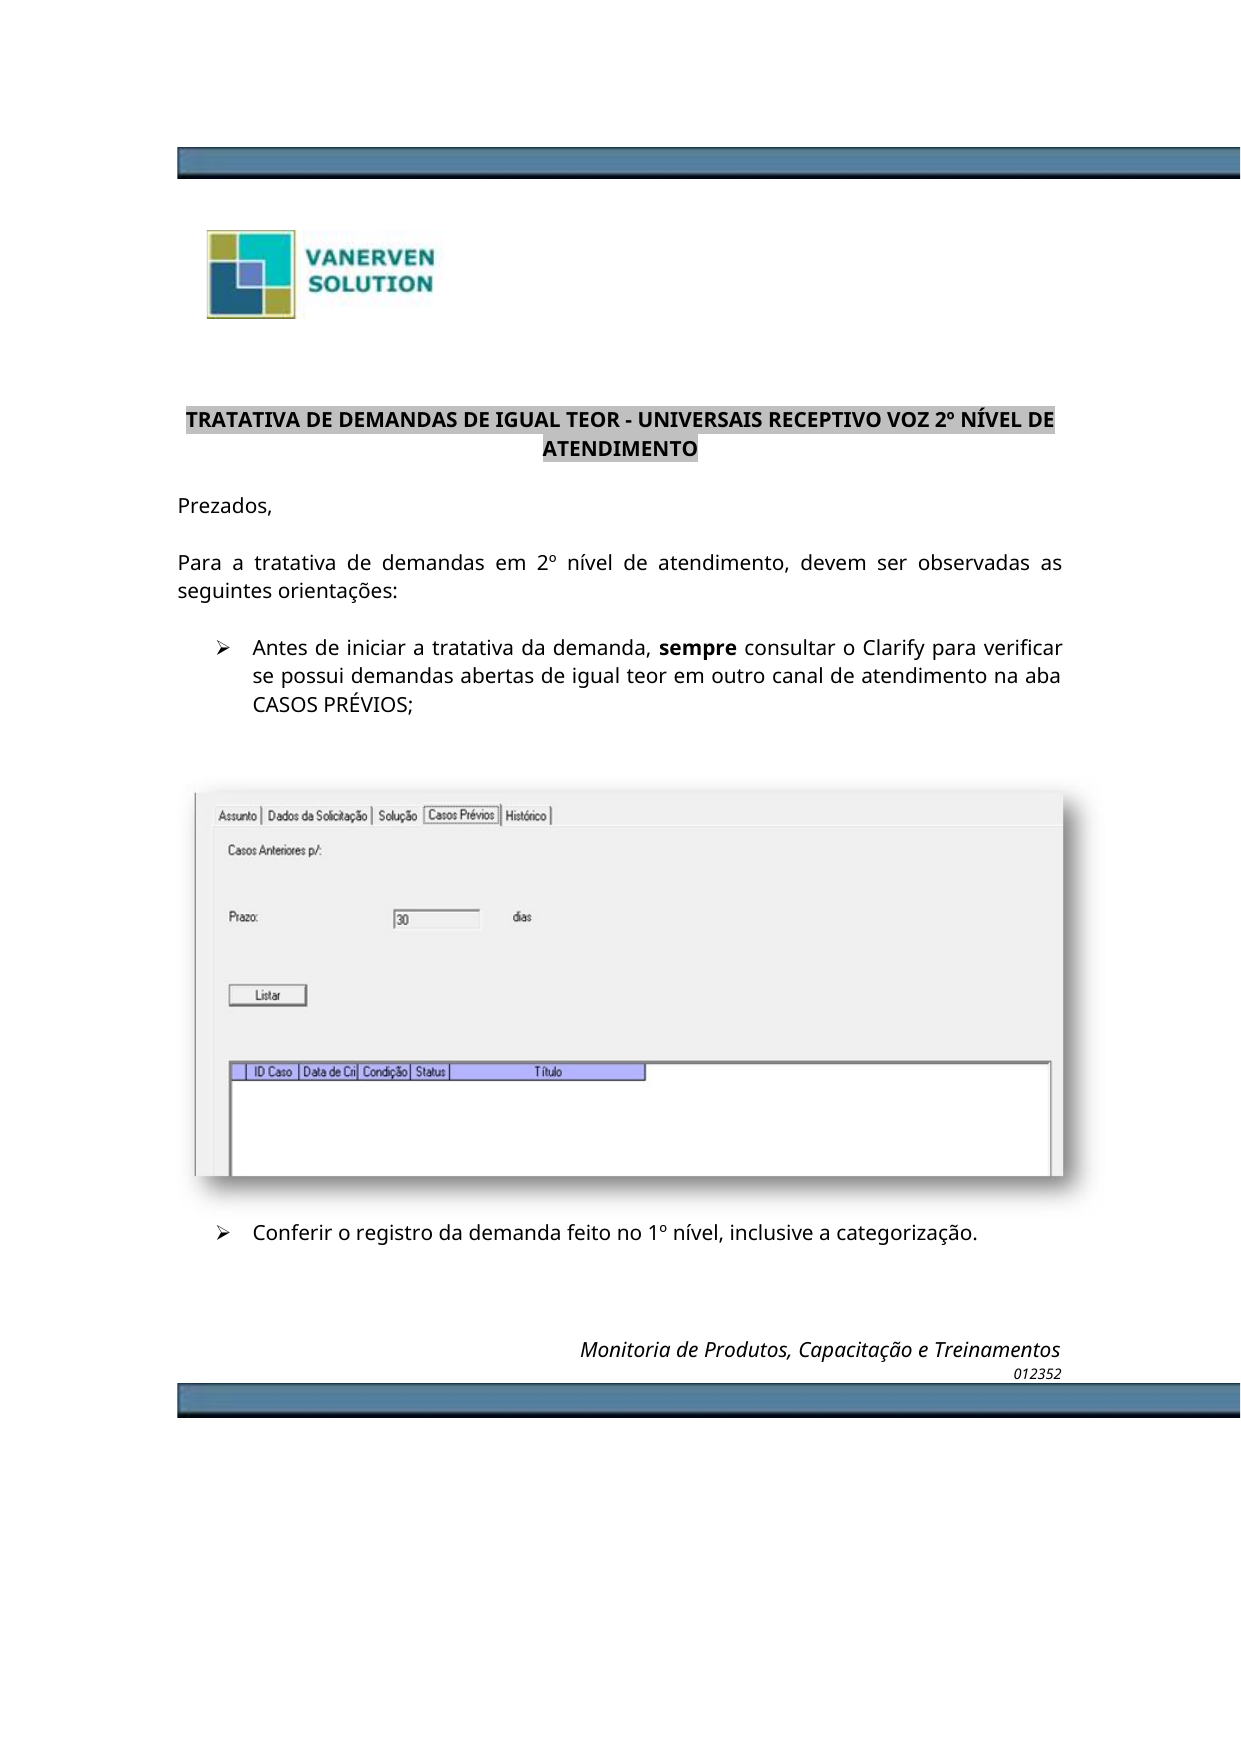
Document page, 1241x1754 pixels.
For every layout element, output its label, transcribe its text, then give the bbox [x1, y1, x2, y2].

list Conferir o registro da demanda feito no 1º nível, inclusive a categorização. [215, 1219, 1063, 1247]
text Para a tratativa de demandas em 2º nível de atendimento, devem ser observadas as seguintes orientações: [177, 548, 1063, 605]
text Monitoria de Produtos, Capacitação e Treinamentos [177, 1335, 1063, 1363]
picture [177, 147, 1241, 179]
picture [206, 230, 445, 319]
list Antes de iniciar a tratativa da demanda, sempre consultar o Clarify para verificar se possui demandas abertas de igual teor em outro canal de atendimento na aba CASOS PRÉVIOS; [215, 633, 1063, 718]
picture [177, 775, 1106, 1219]
text 012352 [177, 1363, 1063, 1383]
text Prezados, [177, 491, 1063, 519]
picture [177, 1383, 1241, 1418]
text TRATATIVA DE DEMANDAS DE IGUAL TEOR - UNIVERSAIS RECEPTIVO VOZ 2º NÍVEL DE ATENDIMENTO [177, 406, 543, 462]
text TRATATIVA DE DEMANDAS DE IGUAL TEOR - UNIVERSAIS RECEPTIVO VOZ 2º NÍVEL DE ATENDIMENTO [698, 406, 1063, 462]
